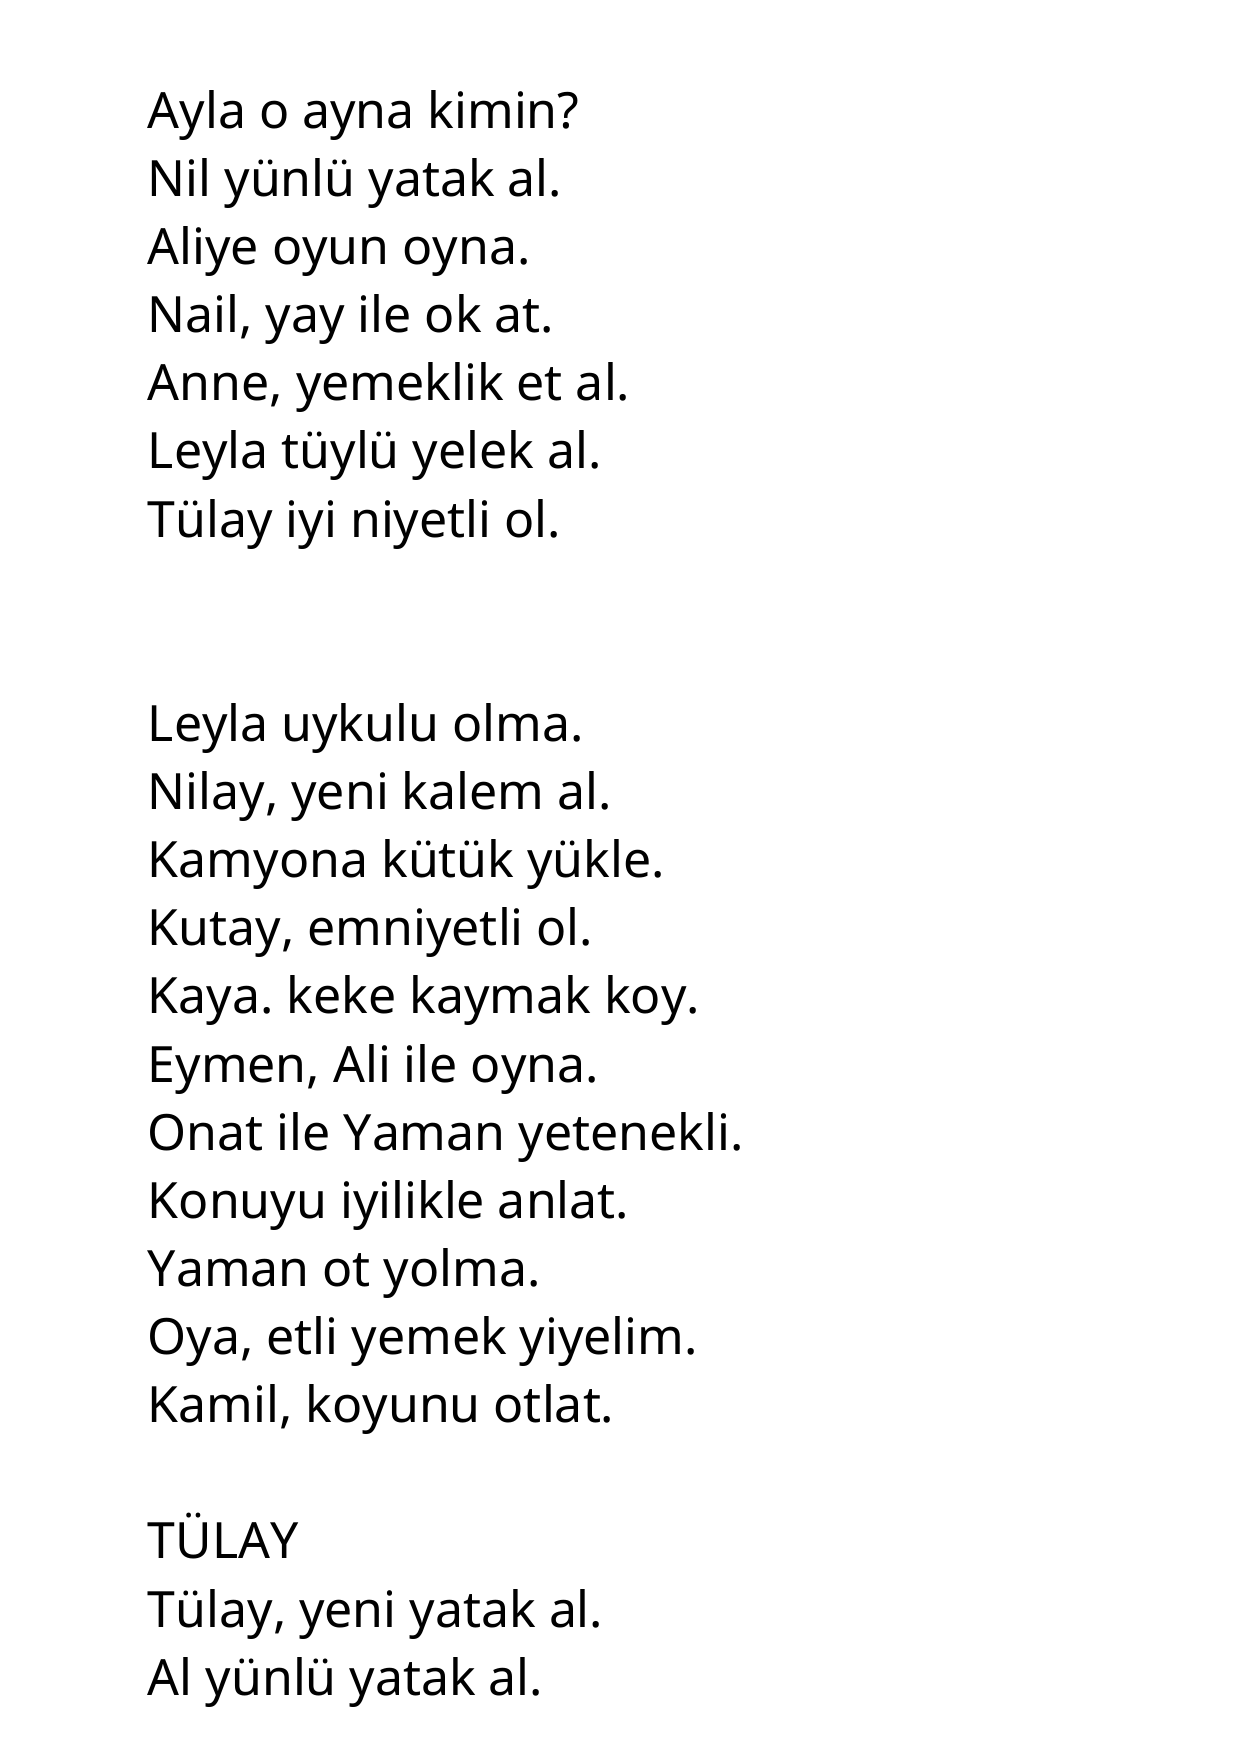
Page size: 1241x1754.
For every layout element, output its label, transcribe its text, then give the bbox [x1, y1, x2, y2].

text Kutay, emniyetli ol. [148, 892, 1144, 961]
text Leyla tüylü yelek al. [148, 416, 1144, 484]
text Kaya. keke kaymak koy. [148, 961, 1144, 1029]
text Nail, yay ile ok at. [148, 279, 1144, 347]
text Oya, etli yemek yiyelim. [148, 1301, 1144, 1369]
text Nilay, yeni kalem al. [148, 756, 1144, 824]
text Anne, yemeklik et al. [148, 347, 1144, 416]
text Nil yünlü yatak al. [148, 143, 1144, 211]
text TÜLAY [148, 1506, 1144, 1574]
text Al yünlü yatak al. [148, 1642, 1144, 1710]
text Ayla o ayna kimin? [148, 75, 1144, 143]
text Onat ile Yaman yetenekli. [148, 1097, 1144, 1165]
text Kamil, koyunu otlat. [148, 1369, 1144, 1437]
text Eymen, Ali ile oyna. [148, 1029, 1144, 1097]
text Tülay, yeni yatak al. [148, 1574, 1144, 1642]
text Konuyu iyilikle anlat. [148, 1165, 1144, 1233]
text Tülay iyi niyetli ol. [148, 484, 1144, 552]
text Leyla uykulu olma. [148, 688, 1144, 756]
text Aliye oyun oyna. [148, 211, 1144, 279]
text Kamyona kütük yükle. [148, 824, 1144, 892]
text Yaman ot yolma. [148, 1233, 1144, 1301]
